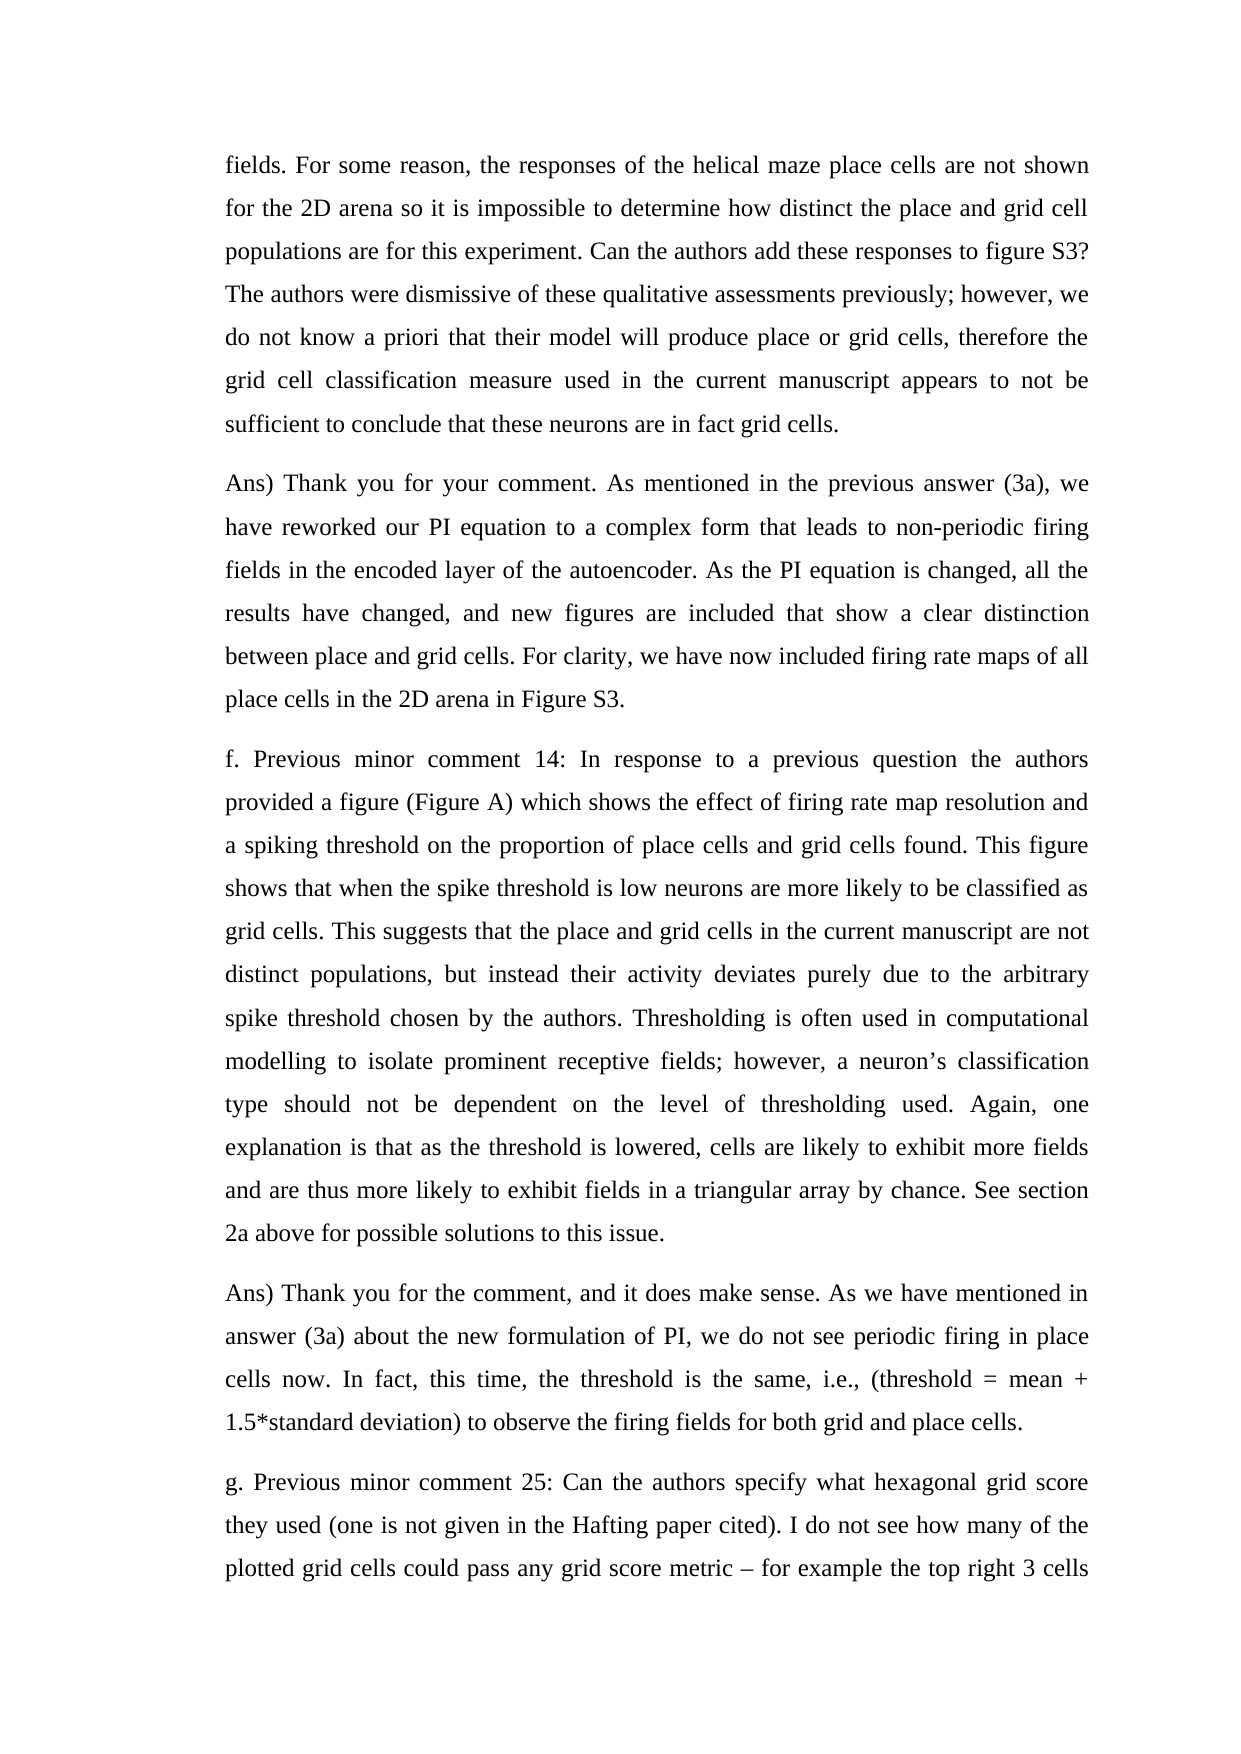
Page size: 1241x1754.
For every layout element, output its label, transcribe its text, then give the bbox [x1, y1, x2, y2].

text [225, 150, 1090, 437]
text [225, 1467, 1090, 1582]
text f. Previous minor comment 14: In response to a previous question the authors provided a figure (Figure A) which shows the effect of firing rate map resolution and a spiking threshold on the proportion of place cells and grid cells found. This figure shows that when the spike threshold is low neurons are more likely to be classified as grid cells. This suggests that the place and grid cells in the current manuscript are not distinct populations, but instead their activity deviates purely due to the arbitrary spike threshold chosen by the authors. Thresholding is often used in computational modelling to isolate prominent receptive fields; however, a neuron’s classification type should not be dependent on the level of thresholding used. Again, one explanation is that as the threshold is lowered, cells are likely to exhibit more fields and are thus more likely to exhibit fields in a triangular array by chance. See section 2a above for possible solutions to this issue. [225, 744, 1090, 1247]
text Ans) Thank you for the comment, and it does make sense. As we have mentioned in answer (3a) about the new formulation of PI, we do not see periodic firing in place cells now. In fact, this time, the threshold is the same, i.e., (threshold = mean + 1.5*standard deviation) to observe the firing fields for both grid and place cells. [225, 1278, 1090, 1436]
text Ans) Thank you for your comment. As mentioned in the previous answer (3a), we have reworked our PI equation to a complex form that leads to non-periodic firing fields in the encoded layer of the autoencoder. As the PI equation is changed, all the results have changed, and new figures are included that show a clear distinction between place and grid cells. For clarity, we have now included firing rate maps of all place cells in the 2D arena in Figure S3. [225, 468, 1090, 713]
